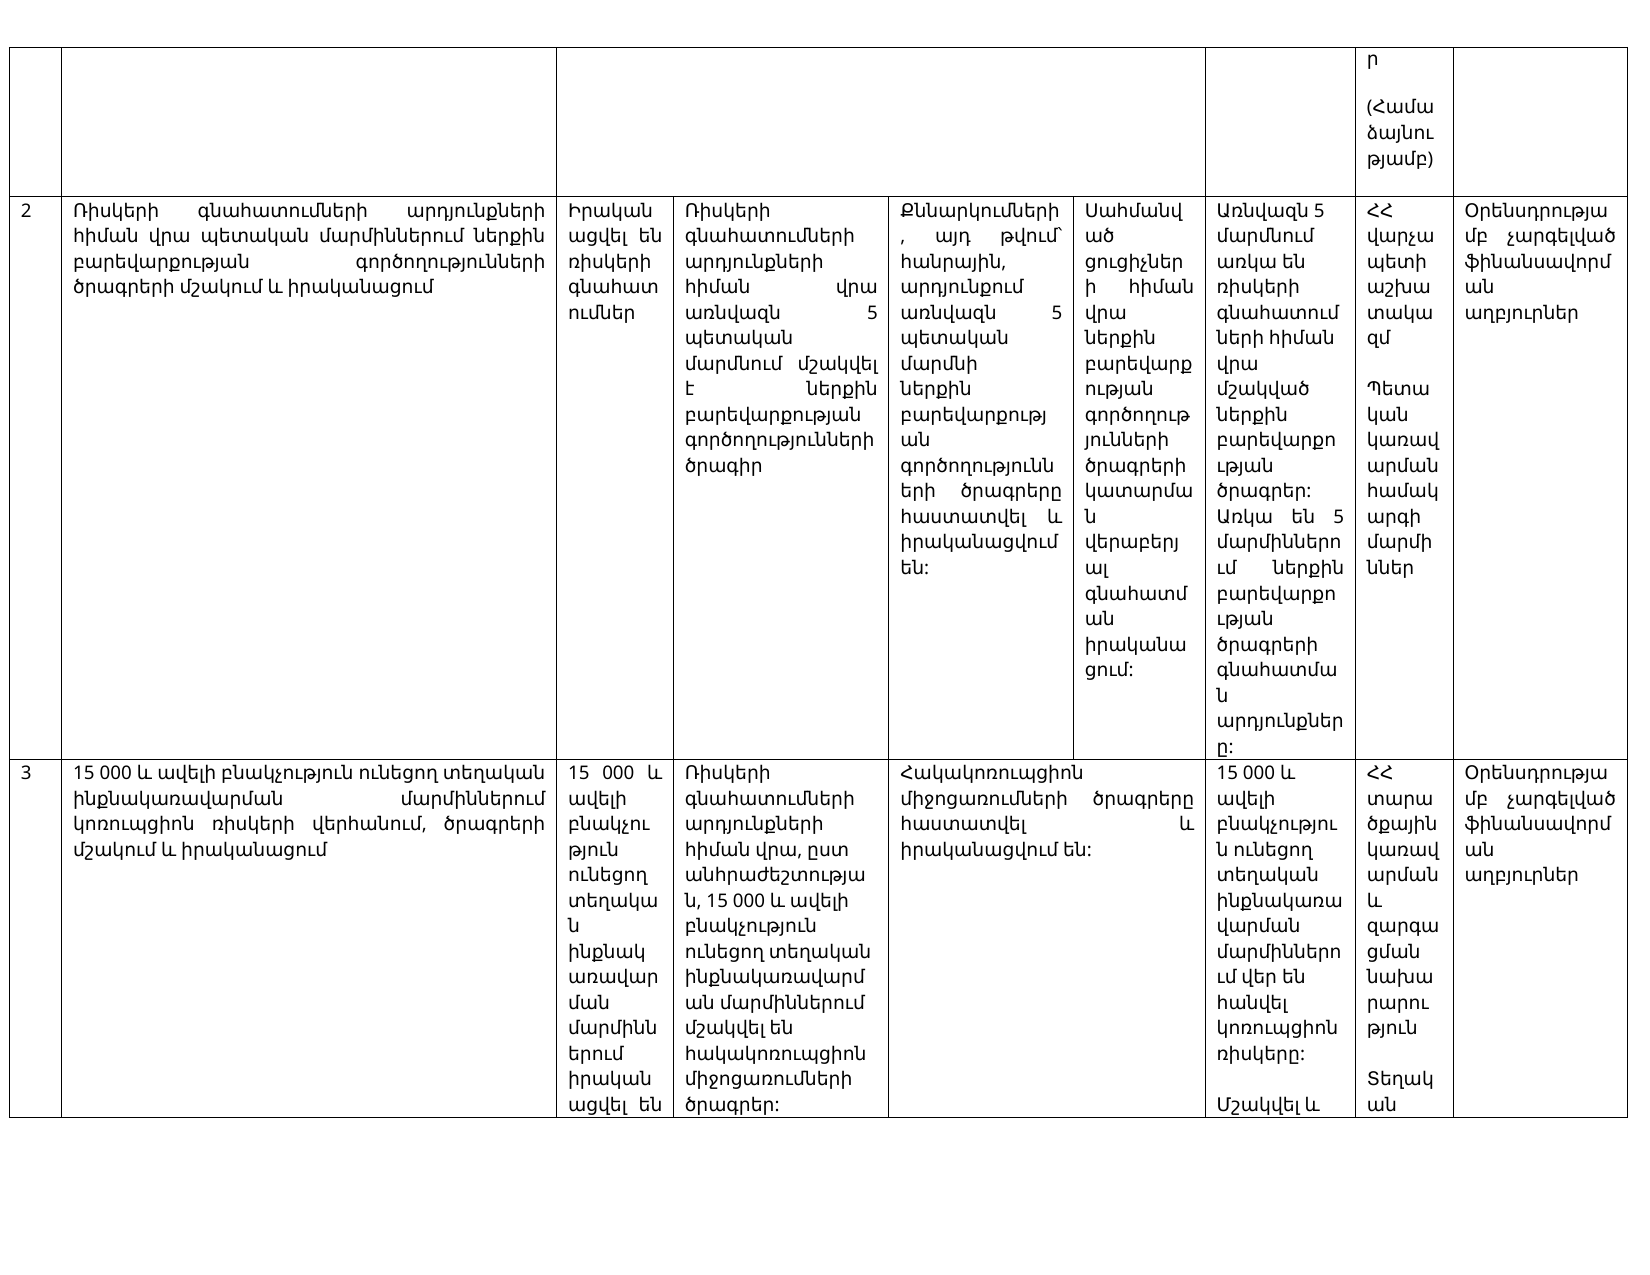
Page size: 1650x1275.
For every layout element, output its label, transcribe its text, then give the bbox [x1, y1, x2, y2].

table_cell Իրականացվել են ռիսկերի գնահատումներ [557, 197, 673, 758]
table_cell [1206, 48, 1355, 196]
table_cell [1356, 760, 1453, 1117]
table_cell Ռիսկերի գնահատումների արդյունքների հիման վրա առնվազն 5 պետական մարմնում մշակվել է ներքին բարեվարքության գործողությունների ծրագիր [674, 197, 888, 758]
table_cell Քննարկումների, այդ թվում՝ հանրային, արդյունքում առնվազն 5 պետական մարմնի ներքին բարեվարքության գործողությունների ծրագրերը հաստատվել և իրականացվում են: [889, 197, 1073, 758]
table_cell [1454, 48, 1627, 196]
table_cell Օրենսդրությամբ չարգելված ֆինանսավորման աղբյուրներ [1454, 197, 1627, 758]
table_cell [1454, 760, 1627, 1117]
table_cell 2 [10, 197, 61, 758]
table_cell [62, 48, 556, 196]
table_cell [889, 760, 1205, 1117]
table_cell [1356, 48, 1453, 196]
table_cell ՀՀ վարչապետի աշխատակազմ Պետական կառավարման համակարգի մարմիններ [1356, 197, 1453, 758]
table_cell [1206, 760, 1355, 1117]
table_cell Սահմանված ցուցիչների հիման վրա ներքին բարեվարքության գործողությունների ծրագրերի կատարման վերաբերյալ գնահատման իրականացում: [1074, 197, 1205, 758]
table_cell 1 [10, 48, 61, 196]
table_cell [674, 760, 888, 1117]
table_cell Առնվազն 5 մարմնում առկա են ռիսկերի գնահատումների հիման վրա մշակված ներքին բարեվարքության ծրագրեր: Առկա են 5 մարմիններում ներքին բարեվարքության ծրագրերի գնահատման արդյունքները: [1206, 197, 1355, 758]
table_cell Ռիսկերի գնահատումների արդյունքների հիման վրա պետական մարմիններում ներքին բարեվարքության գործողությունների ծրագրերի մշակում և իրականացում [62, 197, 556, 758]
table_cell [557, 760, 673, 1117]
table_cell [557, 48, 1205, 196]
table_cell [62, 760, 556, 1117]
table_cell 3 [10, 760, 61, 1117]
